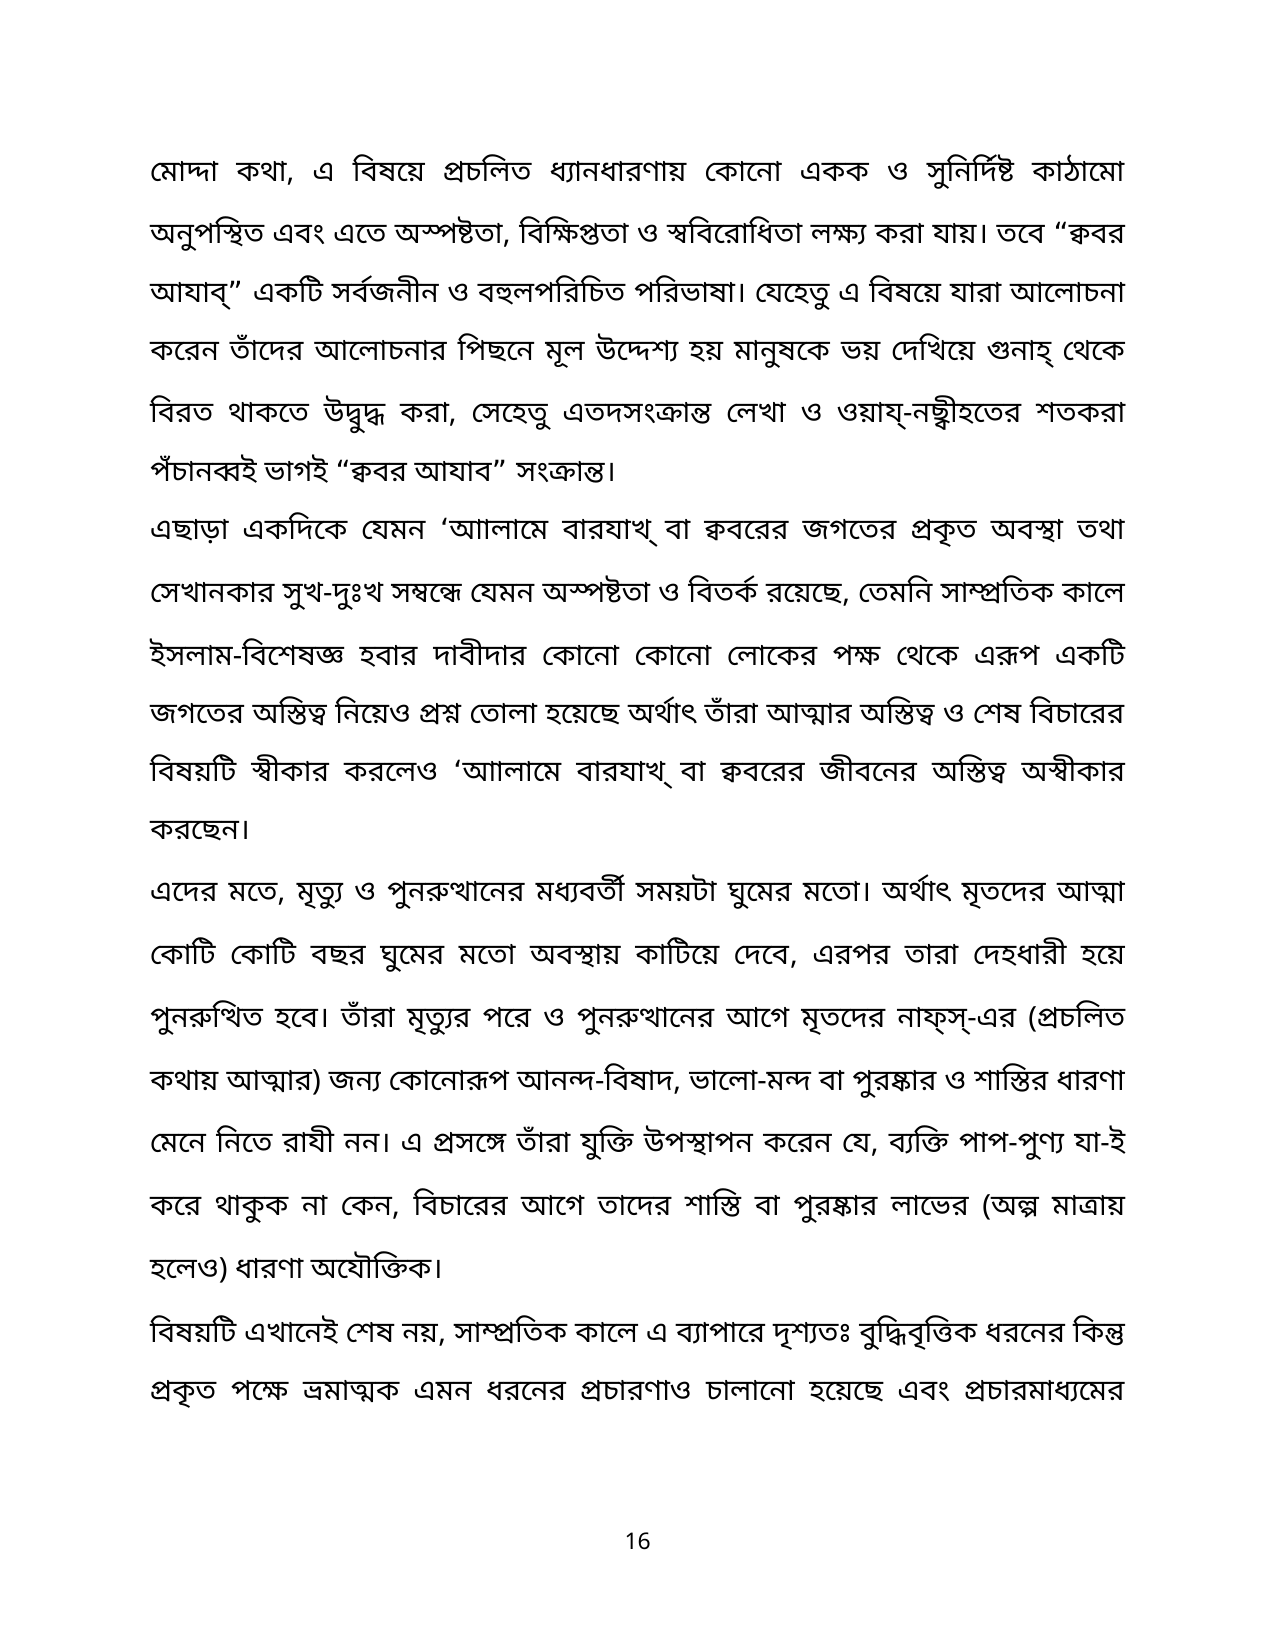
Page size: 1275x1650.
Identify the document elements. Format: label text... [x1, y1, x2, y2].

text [150, 1312, 1125, 1413]
text এদের মতে, মৃত্যু ও পুনরুত্থানের মধ্যবর্তী সময়টা ঘুমের মতো। অর্থাৎ মৃতদের আত্মা কোটি কোটি বছর ঘুমের মতো অবস্থায় কাটিয়ে দেবে, এরপর তারা দেহধারী হয়ে পুনরুত্থিত হবে। তাঁরা মৃত্যুর পরে ও পুনরুত্থানের আগে মৃতদের নাফ্স্-এর (প্রচলিত কথায় আত্মার) জন্য কোনোরূপ আনন্দ-বিষাদ, ভালো-মন্দ বা পুরষ্কার ও শাস্তির ধারণা মেনে নিতে রাযী নন। এ প্রসঙ্গে তাঁরা যুক্তি উপস্থাপন করেন যে, ব্যক্তি পাপ-পুণ্য যা-ই করে থাকুক না কেন, বিচারের আগে তাদের শাস্তি বা পুরষ্কার লাভের (অল্প মাত্রায় হলেও) ধারণা অযৌক্তিক। [150, 870, 1125, 1290]
text মোদ্দা কথা, এ বিষয়ে প্রচলিত ধ্যানধারণায় কোনো একক ও সুনির্দিষ্ট কাঠামো অনুপস্থিত এবং এতে অস্পষ্টতা, বিক্ষিপ্ততা ও স্ববিরোধিতা লক্ষ্য করা যায়। তবে “ক্ববর আযাব্” একটি সর্বজনীন ও বহুলপরিচিত পরিভাষা। যেহেতু এ বিষয়ে যারা আলোচনা করেন তাঁদের আলোচনার পিছনে মূল উদ্দেশ্য হয় মানুষকে ভয় দেখিয়ে গুনাহ্ থেকে বিরত থাকতে উদ্বুদ্ধ করা, সেহেতু এতদসংক্রান্ত লেখা ও ওয়ায্-নছ্বীহতের শতকরা পঁচানব্বই ভাগই “ক্ববর আযাব” সংক্রান্ত। [150, 150, 1125, 493]
text এছাড়া একদিকে যেমন ‘আালামে বারযাখ্ বা ক্ববরের জগতের প্রকৃত অবস্থা তথা সেখানকার সুখ-দুঃখ সম্বন্ধে যেমন অস্পষ্টতা ও বিতর্ক রয়েছে, তেমনি সাম্প্রতিক কালে ইসলাম-বিশেষজ্ঞ হবার দাবীদার কোনো কোনো লোকের পক্ষ থেকে এরূপ একটি জগতের অস্তিত্ব নিয়েও প্রশ্ন তোলা হয়েছে অর্থাৎ তাঁরা আত্মার অস্তিত্ব ও শেষ বিচারের বিষয়টি স্বীকার করলেও ‘আালামে বারযাখ্ বা ক্ববরের জীবনের অস্তিত্ব অস্বীকার করছেন। [150, 512, 1125, 851]
